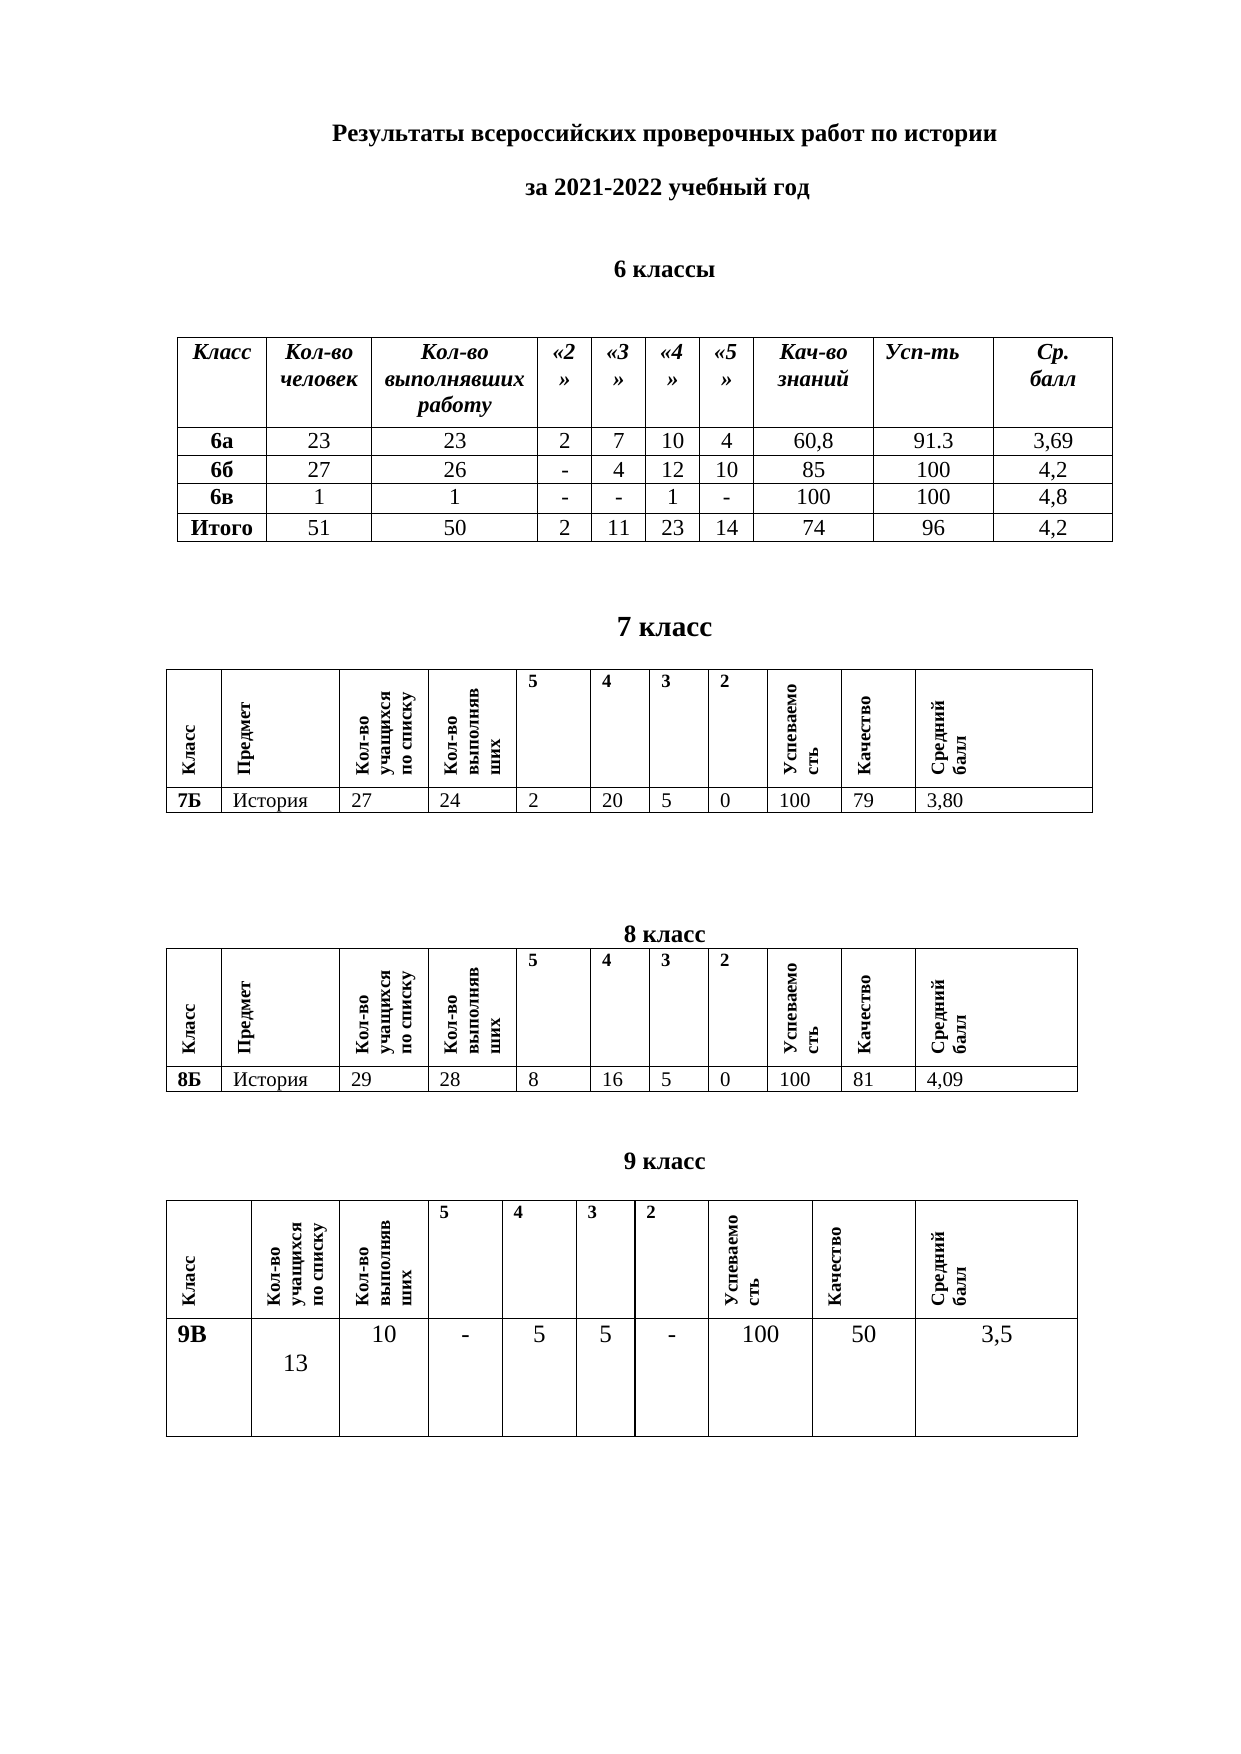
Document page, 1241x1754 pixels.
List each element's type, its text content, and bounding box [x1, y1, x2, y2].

table_header 5 [429, 1201, 502, 1318]
table_header Средний балл [916, 670, 1092, 787]
table_header Кол-во человек [267, 338, 371, 427]
table_header Кол-во выполнявших работу [340, 1201, 428, 1318]
table_cell 5 [503, 1319, 576, 1436]
text 6 классы [177, 254, 1152, 283]
table_header Ср. балл [994, 338, 1112, 427]
table_header Средний балл [916, 949, 1077, 1066]
table_cell 2 [538, 428, 591, 455]
table_header Качество [842, 670, 915, 787]
table_cell 85 [754, 456, 873, 482]
table_header Успеваемость [768, 670, 841, 787]
table_cell 4,8 [994, 484, 1112, 513]
table_cell 0 [709, 788, 767, 812]
table_cell 100 [768, 788, 841, 812]
table_header Класс [167, 670, 221, 787]
table_cell 0 [709, 1067, 767, 1091]
table_cell 3,5 [916, 1319, 1077, 1436]
table_header «5» [700, 338, 753, 427]
table_cell - [636, 1319, 708, 1436]
table_cell 12 [646, 456, 699, 482]
table_cell 100 [874, 456, 993, 482]
table_cell 7 [592, 428, 645, 455]
table_header Класс [178, 338, 266, 427]
table_header Кол-во выполнявших работу [429, 670, 516, 787]
table_header Предмет [222, 949, 339, 1066]
table_header Кол-во выполнявших работу [372, 338, 537, 427]
table_header Успеваемость [768, 949, 841, 1066]
table_cell 100 [768, 1067, 841, 1091]
table_cell 10 [700, 456, 753, 482]
table_cell 2 [517, 788, 590, 812]
table_header «2» [538, 338, 591, 427]
table_header Класс [167, 1201, 251, 1318]
table_cell 10 [340, 1319, 428, 1436]
table_cell 6б [178, 456, 266, 482]
table_cell 11 [592, 514, 645, 541]
table_header 5 [517, 670, 590, 787]
table_cell 96 [874, 514, 993, 541]
table_header 4 [503, 1201, 576, 1318]
text за 2021-2022 учебный год [177, 172, 1152, 201]
table_cell 50 [813, 1319, 915, 1436]
table_cell 8 [517, 1067, 590, 1091]
text 8 класс [177, 919, 1152, 948]
table_header Качество [813, 1201, 915, 1318]
table_header Средний балл [916, 1201, 1077, 1318]
table_cell 4,09 [916, 1067, 1077, 1091]
table_header Предмет [222, 670, 339, 787]
table_cell 28 [429, 1067, 516, 1091]
table_header 2 [709, 949, 767, 1066]
table_cell 100 [874, 484, 993, 513]
table_header Кол-во учащихся по списку [340, 670, 428, 787]
table_cell 1 [372, 484, 537, 513]
table_header 3 [650, 949, 708, 1066]
table_cell 14 [700, 514, 753, 541]
table_header Успеваемость [709, 1201, 812, 1318]
table_header 4 [591, 949, 649, 1066]
text 9 класс [177, 1146, 1152, 1175]
table_cell 3,80 [916, 788, 1092, 812]
table_cell 5 [577, 1319, 634, 1436]
table_cell 1 [646, 484, 699, 513]
table_header Кол-во учащихся по списку [340, 949, 428, 1066]
table_header Кол-во учащихся по списку [252, 1201, 339, 1318]
table_cell 4 [700, 428, 753, 455]
table_cell 6а [178, 428, 266, 455]
table_cell 6в [178, 484, 266, 513]
table_cell 9В [167, 1319, 251, 1436]
table_header 4 [591, 670, 649, 787]
table_header Кач-во знаний [754, 338, 873, 427]
table_cell 1 [267, 484, 371, 513]
table_cell 51 [267, 514, 371, 541]
table_header Кол-во выполнявших работу [429, 949, 516, 1066]
table_cell 4,2 [994, 514, 1112, 541]
table_cell 2 [538, 514, 591, 541]
table_header 5 [517, 949, 590, 1066]
table_header 3 [577, 1201, 634, 1318]
table_cell - [538, 456, 591, 482]
table_cell 81 [842, 1067, 915, 1091]
table_header 2 [636, 1201, 708, 1318]
table_header Класс [167, 949, 221, 1066]
table_cell - [700, 484, 753, 513]
table_cell 13 [252, 1319, 339, 1436]
table_cell 23 [372, 428, 537, 455]
table_header Усп-ть [874, 338, 993, 427]
table_cell 5 [650, 1067, 708, 1091]
table_cell - [592, 484, 645, 513]
table_cell 20 [591, 788, 649, 812]
table_header 3 [650, 670, 708, 787]
table_cell 16 [591, 1067, 649, 1091]
table_cell 24 [429, 788, 516, 812]
table_cell 100 [709, 1319, 812, 1436]
table_cell 4 [592, 456, 645, 482]
table_cell - [538, 484, 591, 513]
table_cell 60,8 [754, 428, 873, 455]
table_cell - [429, 1319, 502, 1436]
table_cell 23 [646, 514, 699, 541]
table_cell Итого [178, 514, 266, 541]
table_header Качество [842, 949, 915, 1066]
table_cell 7Б [167, 788, 221, 812]
text Результаты всероссийских проверочных работ по истории [177, 118, 1152, 147]
table_cell 4,2 [994, 456, 1112, 482]
table_cell 23 [267, 428, 371, 455]
table_cell 50 [372, 514, 537, 541]
table_cell 74 [754, 514, 873, 541]
table_cell 27 [267, 456, 371, 482]
table_cell 29 [340, 1067, 428, 1091]
table_cell 27 [340, 788, 428, 812]
table_cell 100 [754, 484, 873, 513]
text 7 класс [177, 609, 1152, 643]
table_cell 5 [650, 788, 708, 812]
table_cell 91.3 [874, 428, 993, 455]
table_header «3» [592, 338, 645, 427]
table_cell 8Б [167, 1067, 221, 1091]
table_cell История [222, 788, 339, 812]
table_cell 3,69 [994, 428, 1112, 455]
table_header 2 [709, 670, 767, 787]
table_cell История [222, 1067, 339, 1091]
table_header «4» [646, 338, 699, 427]
table_cell 79 [842, 788, 915, 812]
table_cell 26 [372, 456, 537, 482]
table_cell 10 [646, 428, 699, 455]
